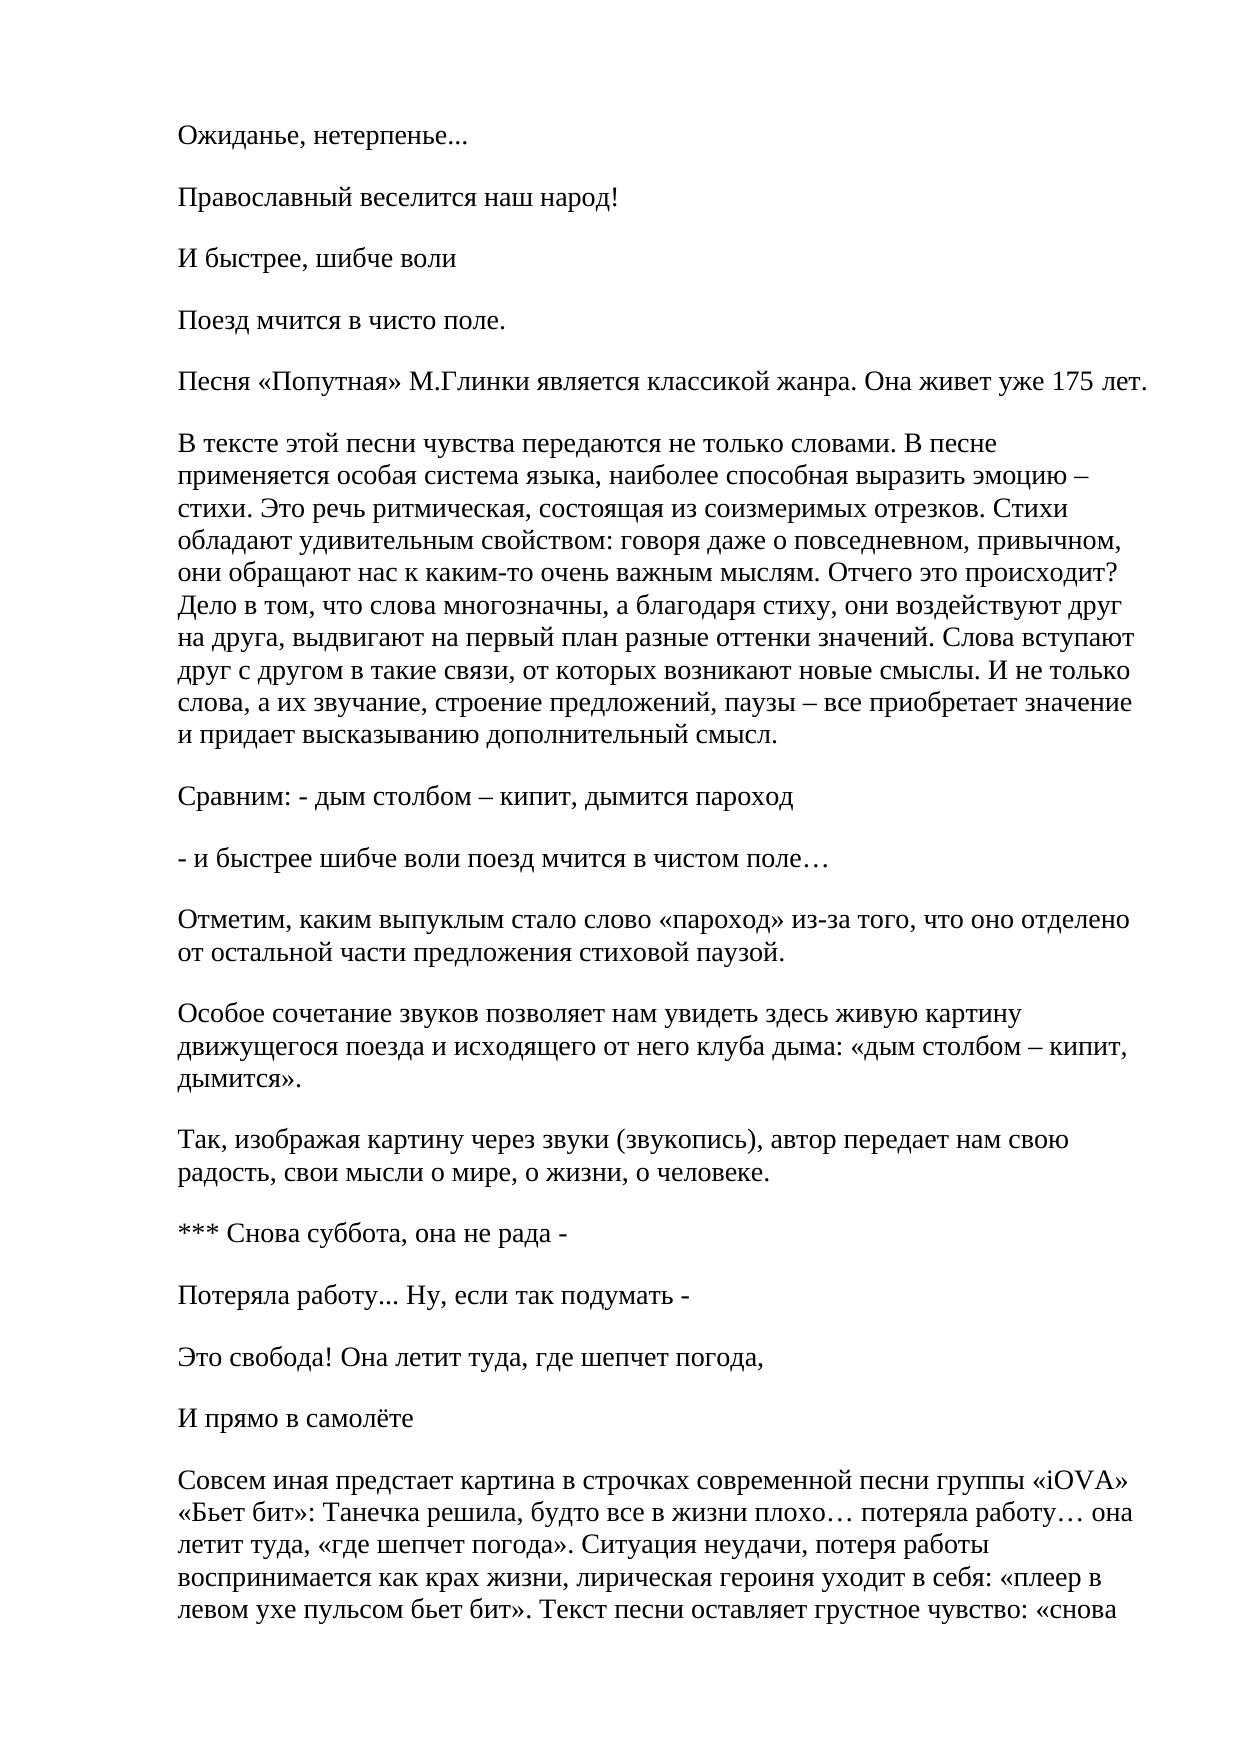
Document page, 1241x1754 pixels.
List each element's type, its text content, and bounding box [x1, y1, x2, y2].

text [177, 1463, 1152, 1625]
text Сравним: - дым столбом – кипит, дымится пароход [177, 779, 1152, 811]
text Это свобода! Она летит туда, где шепчет погода, [177, 1339, 1152, 1372]
text Песня «Попутная» М.Глинки является классикой жанра. Она живет уже 175 лет. [177, 364, 1152, 397]
text *** Снова суббота, она не рада - [177, 1216, 1152, 1249]
text Особое сочетание звуков позволяет нам увидеть здесь живую картину движущегося поезда и исходящего от него клуба дыма: «дым столбом – кипит, дымится». [177, 996, 1152, 1093]
text Так, изображая картину через звуки (звукопись), автор передает нам свою радость, свои мысли о мире, о жизни, о человеке. [177, 1122, 1152, 1187]
text И прямо в самолёте [177, 1401, 1152, 1433]
text Потеряла работу... Ну, если так подумать - [177, 1278, 1152, 1310]
text Православный веселится наш народ! [177, 180, 1152, 212]
text Поезд мчится в чисто поле. [177, 303, 1152, 335]
text Отметим, каким выпуклым стало слово «пароход» из-за того, что оно отделено от остальной части предложения стиховой паузой. [177, 902, 1152, 967]
text В тексте этой песни чувства передаются не только словами. В песне применяется особая система языка, наиболее способная выразить эмоцию – стихи. Это речь ритмическая, состоящая из соизмеримых отрезков. Стихи обладают удивительным свойством: говоря даже о повседневном, привычном, они обращают нас к каким-то очень важным мыслям. Отчего это происходит? Дело в том, что слова многозначны, а благодаря стиху, они воздействуют друг на друга, выдвигают на первый план разные оттенки значений. Слова вступают друг с другом в такие связи, от которых возникают новые смыслы. И не только слова, а их звучание, строение предложений, паузы – все приобретает значение и придает высказыванию дополнительный смысл. [177, 426, 1152, 750]
text - и быстрее шибче воли поезд мчится в чистом поле… [177, 841, 1152, 873]
text И быстрее, шибче воли [177, 241, 1152, 274]
text Ожиданье, нетерпенье... [177, 118, 1152, 151]
